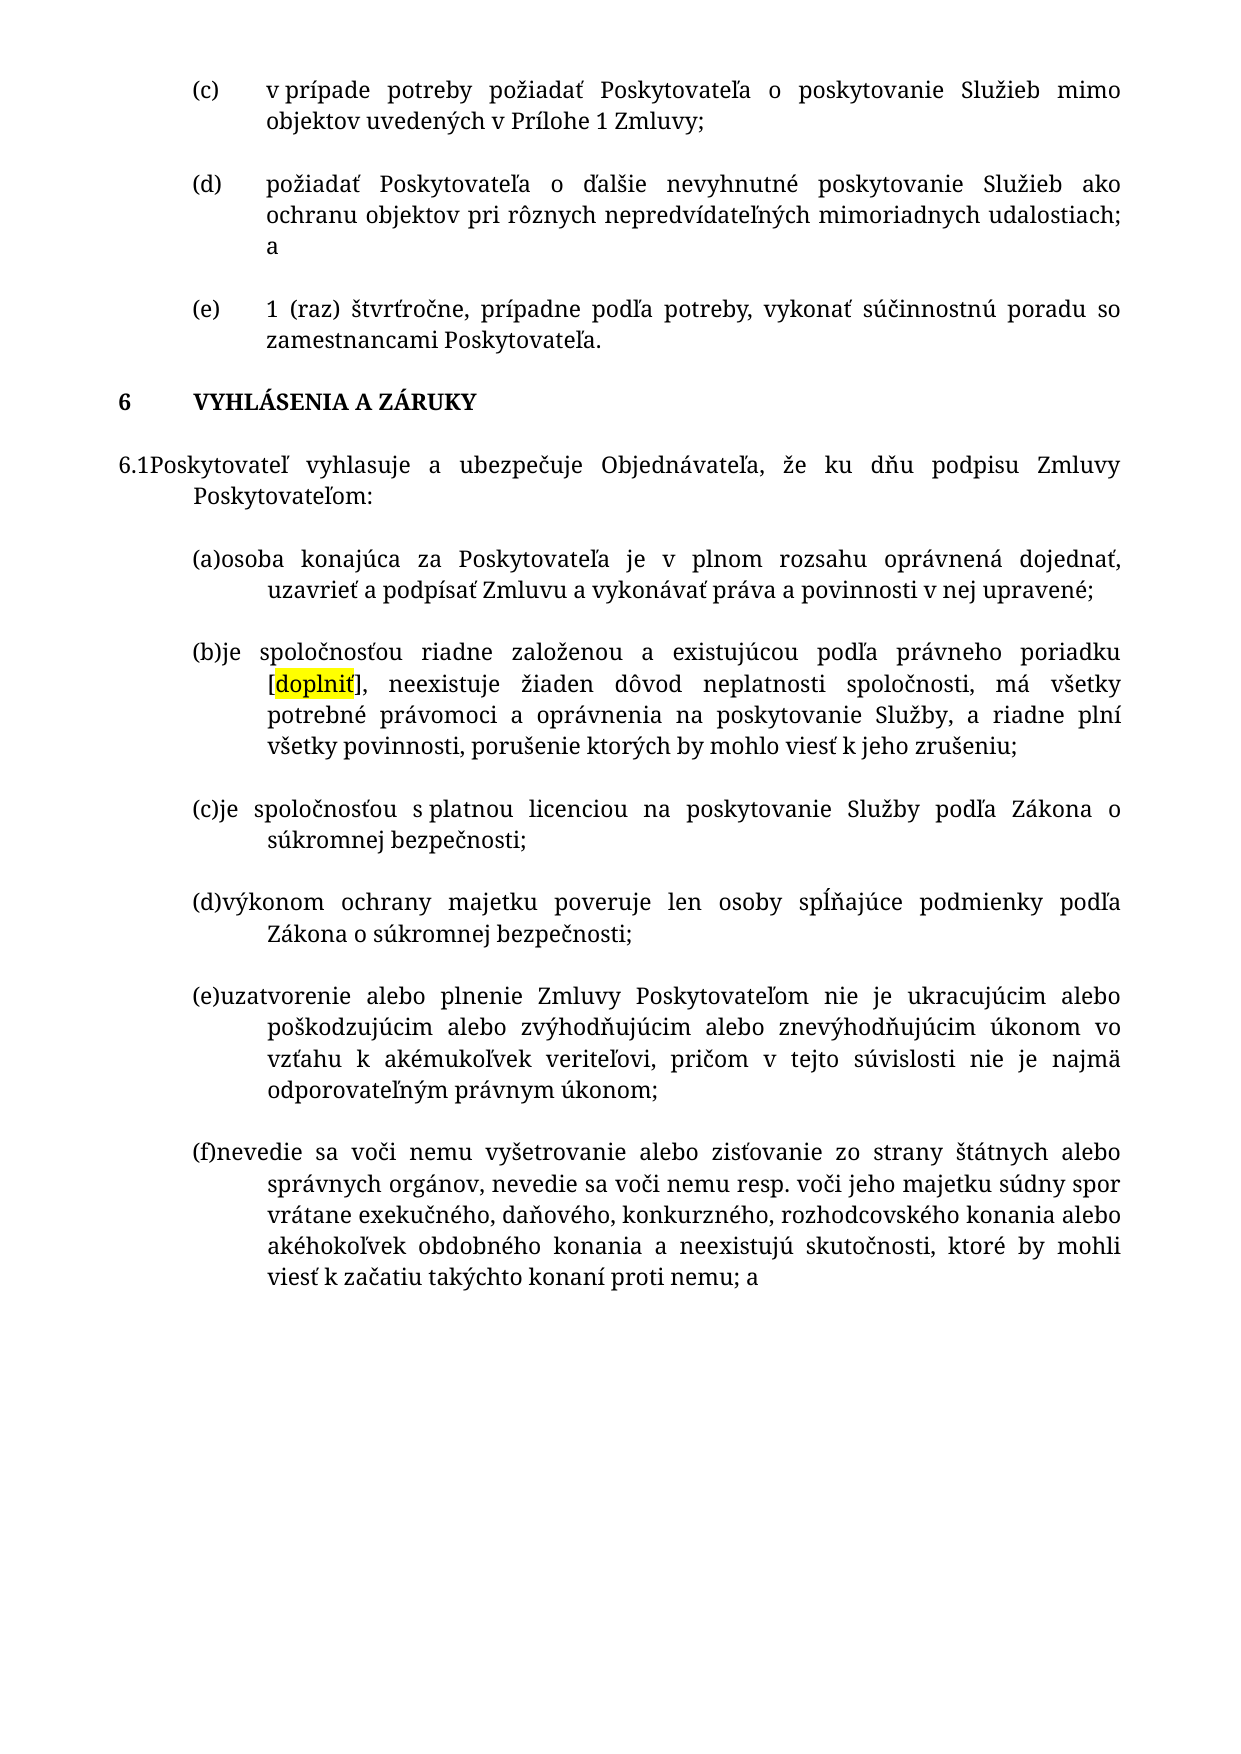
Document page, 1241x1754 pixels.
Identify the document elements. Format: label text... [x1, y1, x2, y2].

list VYHLÁSENIA A ZÁRUKY [118, 386, 1122, 418]
list výkonom ochrany majetku poveruje len osoby spĺňajúce podmienky podľa Zákona o súkromnej bezpečnosti; [192, 886, 1122, 949]
list 1 (raz) štvrťročne, prípadne podľa potreby, vykonať súčinnostnú poradu so zamestnancami Poskytovateľa. [192, 293, 1122, 355]
list je spoločnosťou s platnou licenciou na poskytovanie Služby podľa Zákona o súkromnej bezpečnosti; [192, 793, 1122, 855]
list osoba konajúca za Poskytovateľa je v plnom rozsahu oprávnená dojednať, uzavrieť a podpísať Zmluvu a vykonávať práva a povinnosti v nej upravené; [192, 543, 1122, 605]
list je spoločnosťou riadne založenou a existujúcou podľa právneho poriadku [doplniť], neexistuje žiaden dôvod neplatnosti spoločnosti, má všetky potrebné právomoci a oprávnenia na poskytovanie Služby, a riadne plní všetky povinnosti, porušenie ktorých by mohlo viesť k jeho zrušeniu; [192, 636, 1122, 761]
list Poskytovateľ vyhlasuje a ubezpečuje Objednávateľa, že ku dňu podpisu Zmluvy Poskytovateľom: [118, 449, 1122, 511]
list uzatvorenie alebo plnenie Zmluvy Poskytovateľom nie je ukracujúcim alebo poškodzujúcim alebo zvýhodňujúcim alebo znevýhodňujúcim úkonom vo vzťahu k akémukoľvek veriteľovi, pričom v tejto súvislosti nie je najmä odporovateľným právnym úkonom; [192, 980, 1122, 1105]
list nevedie sa voči nemu vyšetrovanie alebo zisťovanie zo strany štátnych alebo správnych orgánov, nevedie sa voči nemu resp. voči jeho majetku súdny spor vrátane exekučného, daňového, konkurzného, rozhodcovského konania alebo akéhokoľvek obdobného konania a neexistujú skutočnosti, ktoré by mohli viesť k začatiu takýchto konaní proti nemu; a [192, 1136, 1122, 1293]
list požiadať Poskytovateľa o ďalšie nevyhnutné poskytovanie Služieb ako ochranu objektov pri rôznych nepredvídateľných mimoriadnych udalostiach; a [192, 168, 1122, 261]
list v prípade potreby požiadať Poskytovateľa o poskytovanie Služieb mimo objektov uvedených v Prílohe 1 Zmluvy; [192, 74, 1122, 136]
